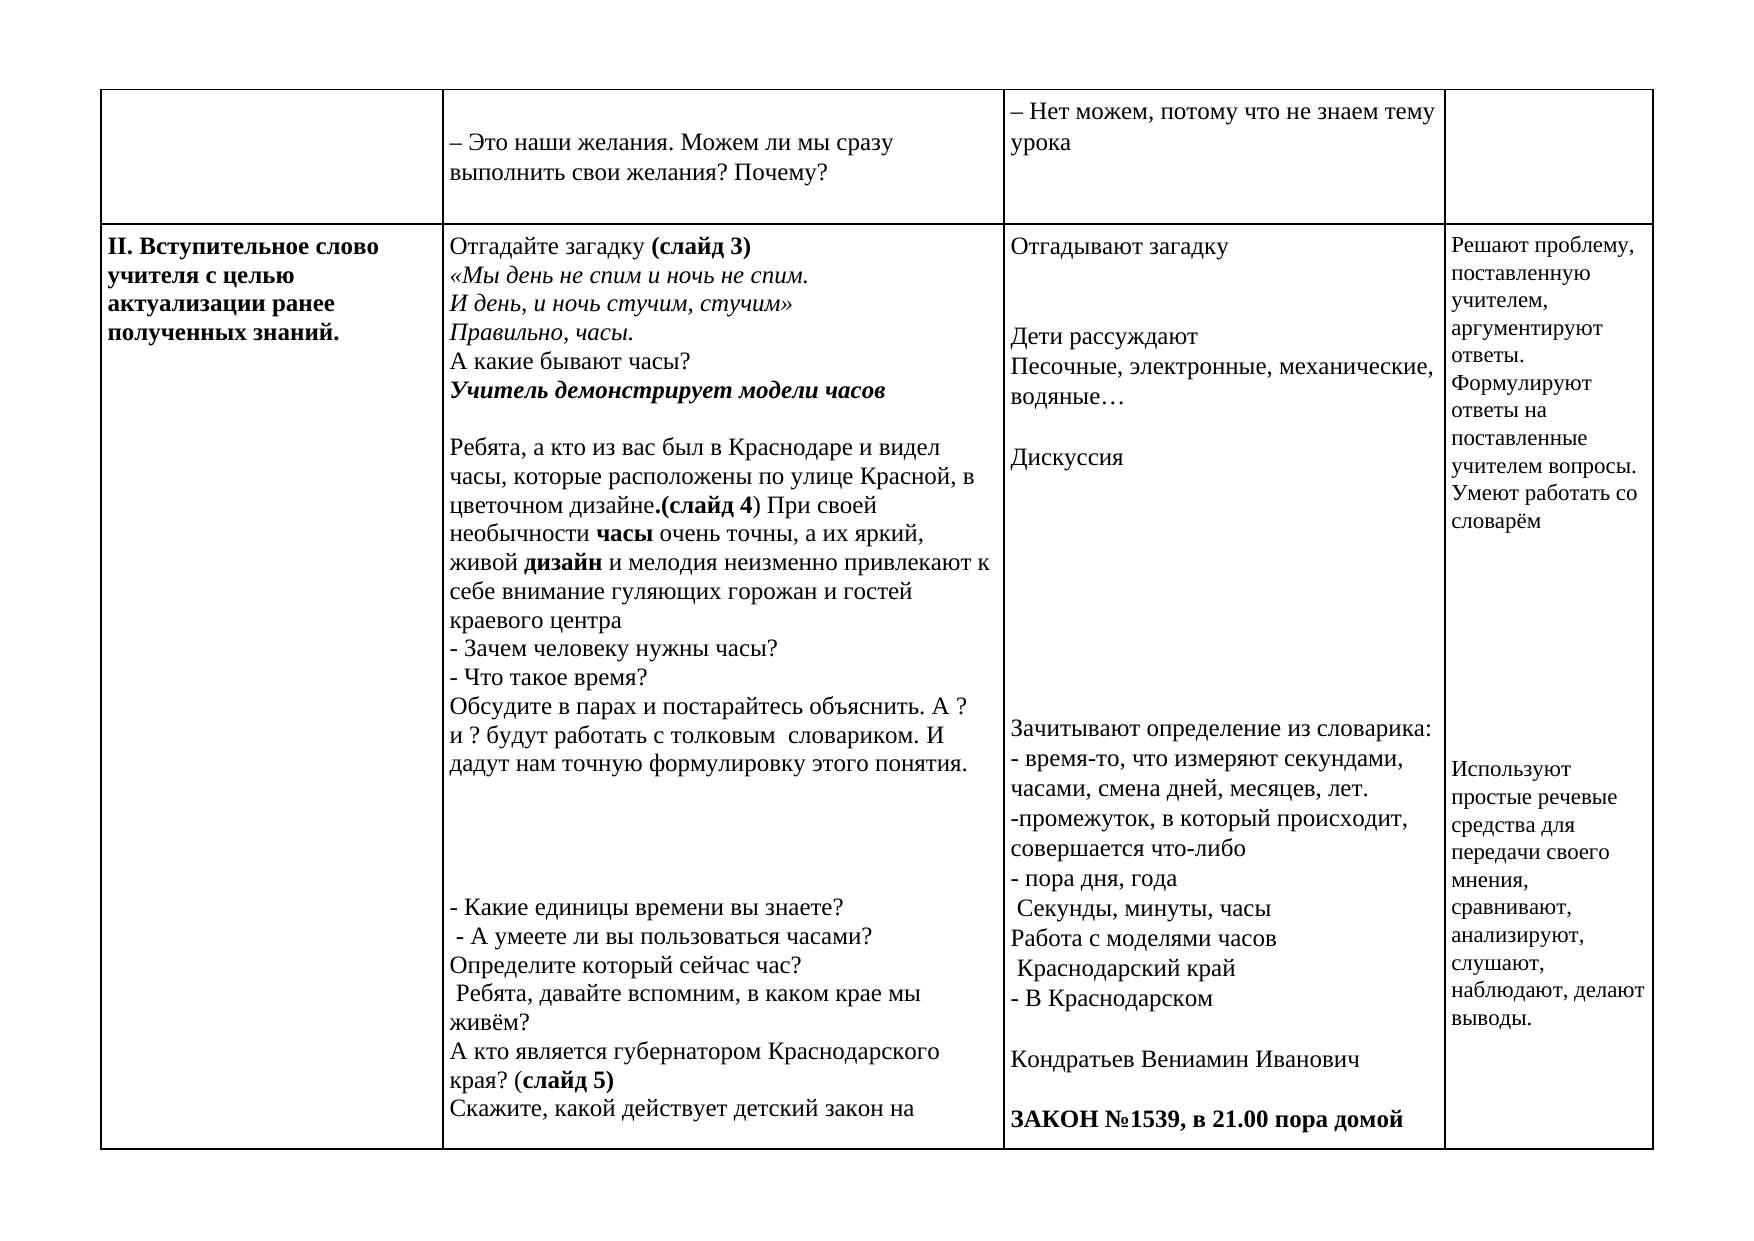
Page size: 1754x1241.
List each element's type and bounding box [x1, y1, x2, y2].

table_cell [444, 225, 1003, 1148]
table_cell [1005, 90, 1444, 223]
table_cell [1005, 225, 1444, 1148]
table_cell [1446, 90, 1652, 223]
table_cell [102, 225, 442, 1148]
table_cell [1446, 225, 1652, 1148]
table_cell [102, 90, 442, 223]
table_cell [444, 90, 1003, 223]
